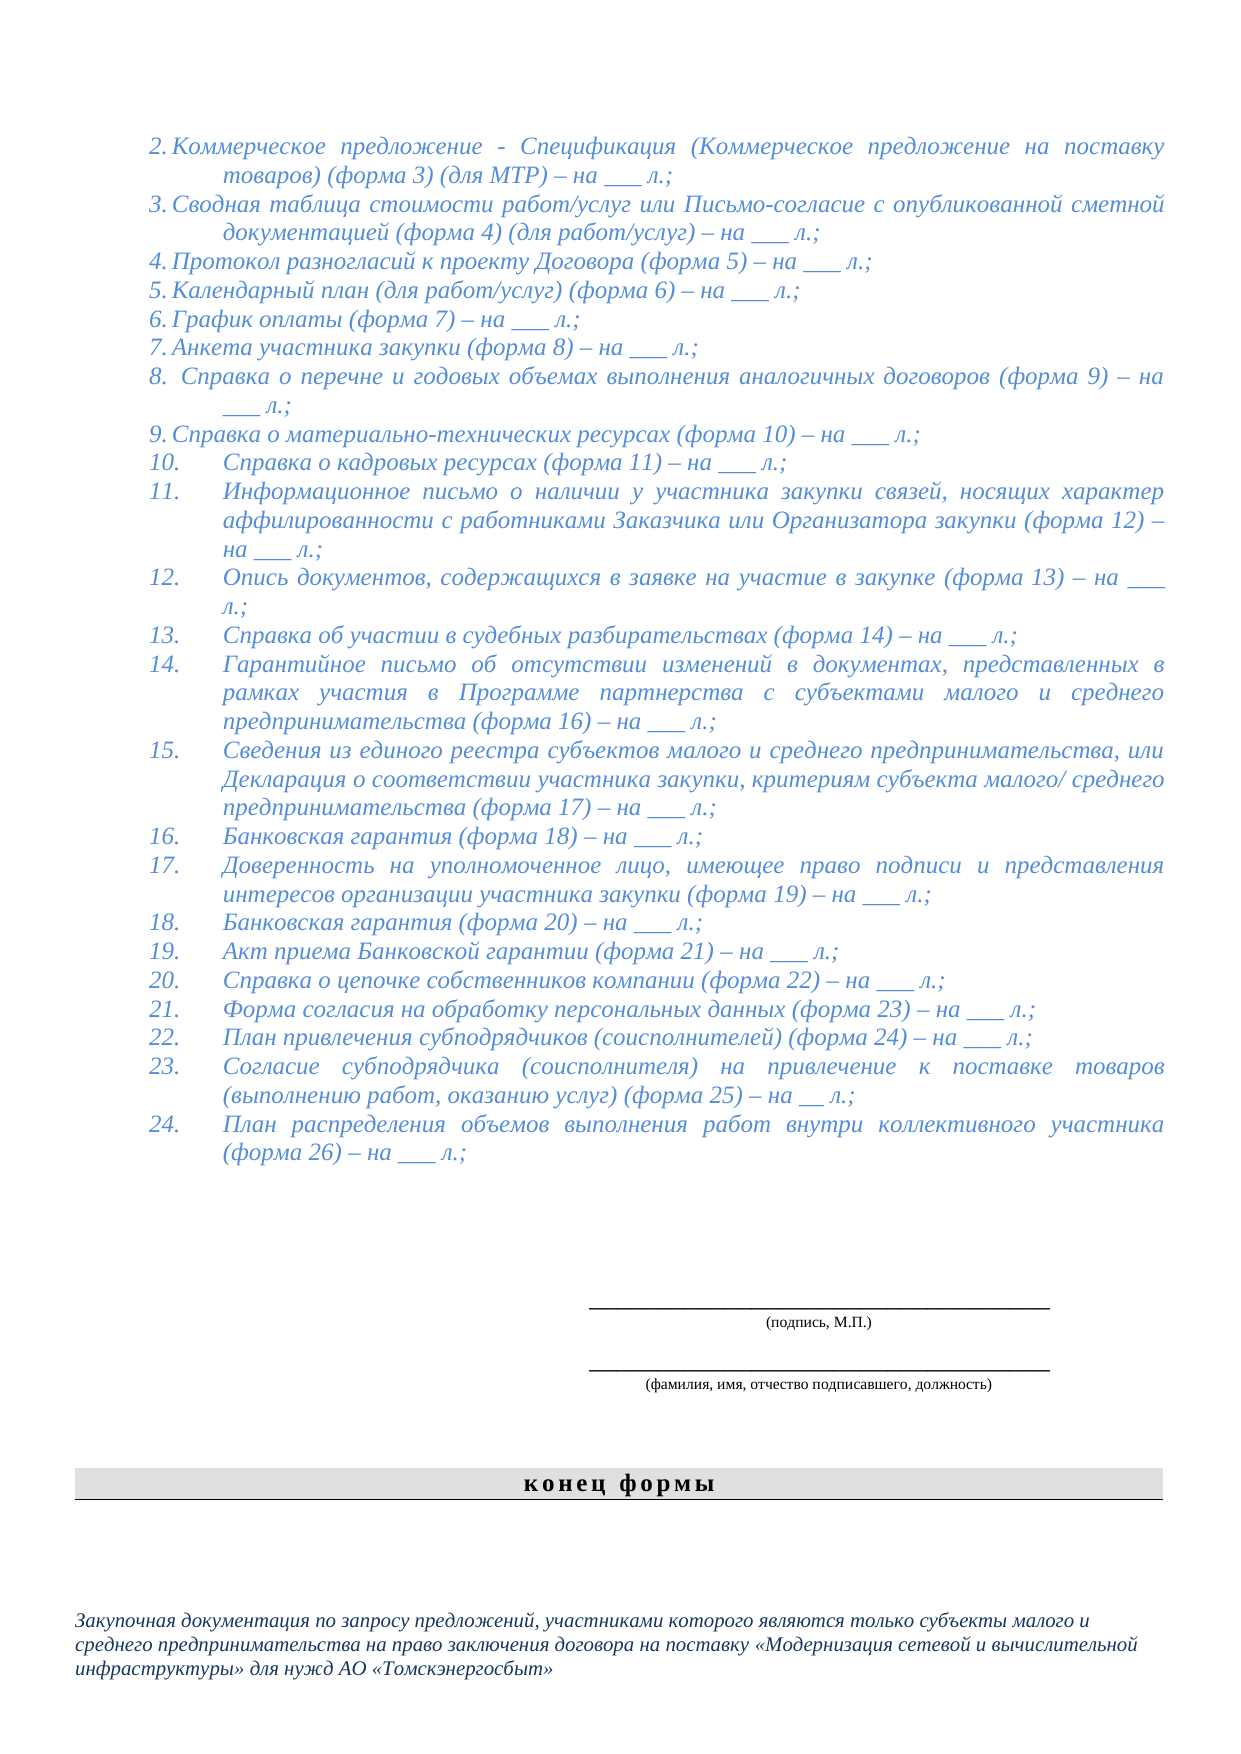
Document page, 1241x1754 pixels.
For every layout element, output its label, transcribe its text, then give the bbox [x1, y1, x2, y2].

list Акт приема Банковской гарантии (форма 21) – на ___ л.; [149, 936, 1165, 965]
list Справка о материально-технических ресурсах (форма 10) – на ___ л.; [149, 419, 1165, 447]
list План привлечения субподрядчиков (соисполнителей) (форма 24) – на ___ л.; [149, 1022, 1165, 1051]
list График оплаты (форма 7) – на ___ л.; [149, 304, 1165, 332]
list Справка о цепочке собственников компании (форма 22) – на ___ л.; [149, 965, 1165, 994]
list Справка о перечне и годовых объемах выполнения аналогичных договоров (форма 9) – на ___ л.; [149, 361, 1165, 419]
list Информационное письмо о наличии у участника закупки связей, носящих характер аффилированности с работниками Заказчика или Организатора закупки (форма 12) – на ___ л.; [149, 476, 1165, 562]
list Банковская гарантия (форма 20) – на ___ л.; [149, 907, 1165, 936]
table_header __________________________________ (подпись, М.П.) [577, 1281, 1061, 1343]
list Опись документов, содержащихся в заявке на участие в закупке (форма 13) – на ___ л.; [149, 562, 1165, 620]
list Справка об участии в судебных разбирательствах (форма 14) – на ___ л.; [149, 620, 1165, 649]
list Протокол разногласий к проекту Договора (форма 5) – на ___ л.; [149, 246, 1165, 275]
table_cell __________________________________ (фамилия, имя, отчество подписавшего, должность) [577, 1344, 1061, 1406]
list Анкета участника закупки (форма 8) – на ___ л.; [149, 332, 1165, 361]
list План распределения объемов выполнения работ внутри коллективного участника (форма 26) – на ___ л.; [149, 1109, 1165, 1166]
list Календарный план (для работ/услуг) (форма 6) – на ___ л.; [149, 275, 1165, 304]
list Форма согласия на обработку персональных данных (форма 23) – на ___ л.; [149, 994, 1165, 1022]
list Гарантийное письмо об отсутствии изменений в документах, представленных в рамках участия в Программе партнерства с субъектами малого и среднего предпринимательства (форма 16) – на ___ л.; [149, 649, 1165, 735]
list Коммерческое предложение - Спецификация (Коммерческое предложение на поставку товаров) (форма 3) (для МТР) – на ___ л.; [149, 131, 1165, 189]
list Сведения из единого реестра субъектов малого и среднего предпринимательства, или Декларация о соответствии участника закупки, критериям субъекта малого/ среднего предпринимательства (форма 17) – на ___ л.; [149, 735, 1165, 821]
list Согласие субподрядчика (соисполнителя) на привлечение к поставке товаров (выполнению работ, оказанию услуг) (форма 25) – на __ л.; [149, 1051, 1165, 1109]
list Банковская гарантия (форма 18) – на ___ л.; [149, 821, 1165, 850]
list Доверенность на уполномоченное лицо, имеющее право подписи и представления интересов организации участника закупки (форма 19) – на ___ л.; [149, 850, 1165, 907]
list Справка о кадровых ресурсах (форма 11) – на ___ л.; [149, 447, 1165, 476]
text конец формы [75, 1468, 1163, 1499]
list Сводная таблица стоимости работ/услуг или Письмо-согласие с опубликованной сметной документацией (форма 4) (для работ/услуг) – на ___ л.; [149, 189, 1165, 246]
